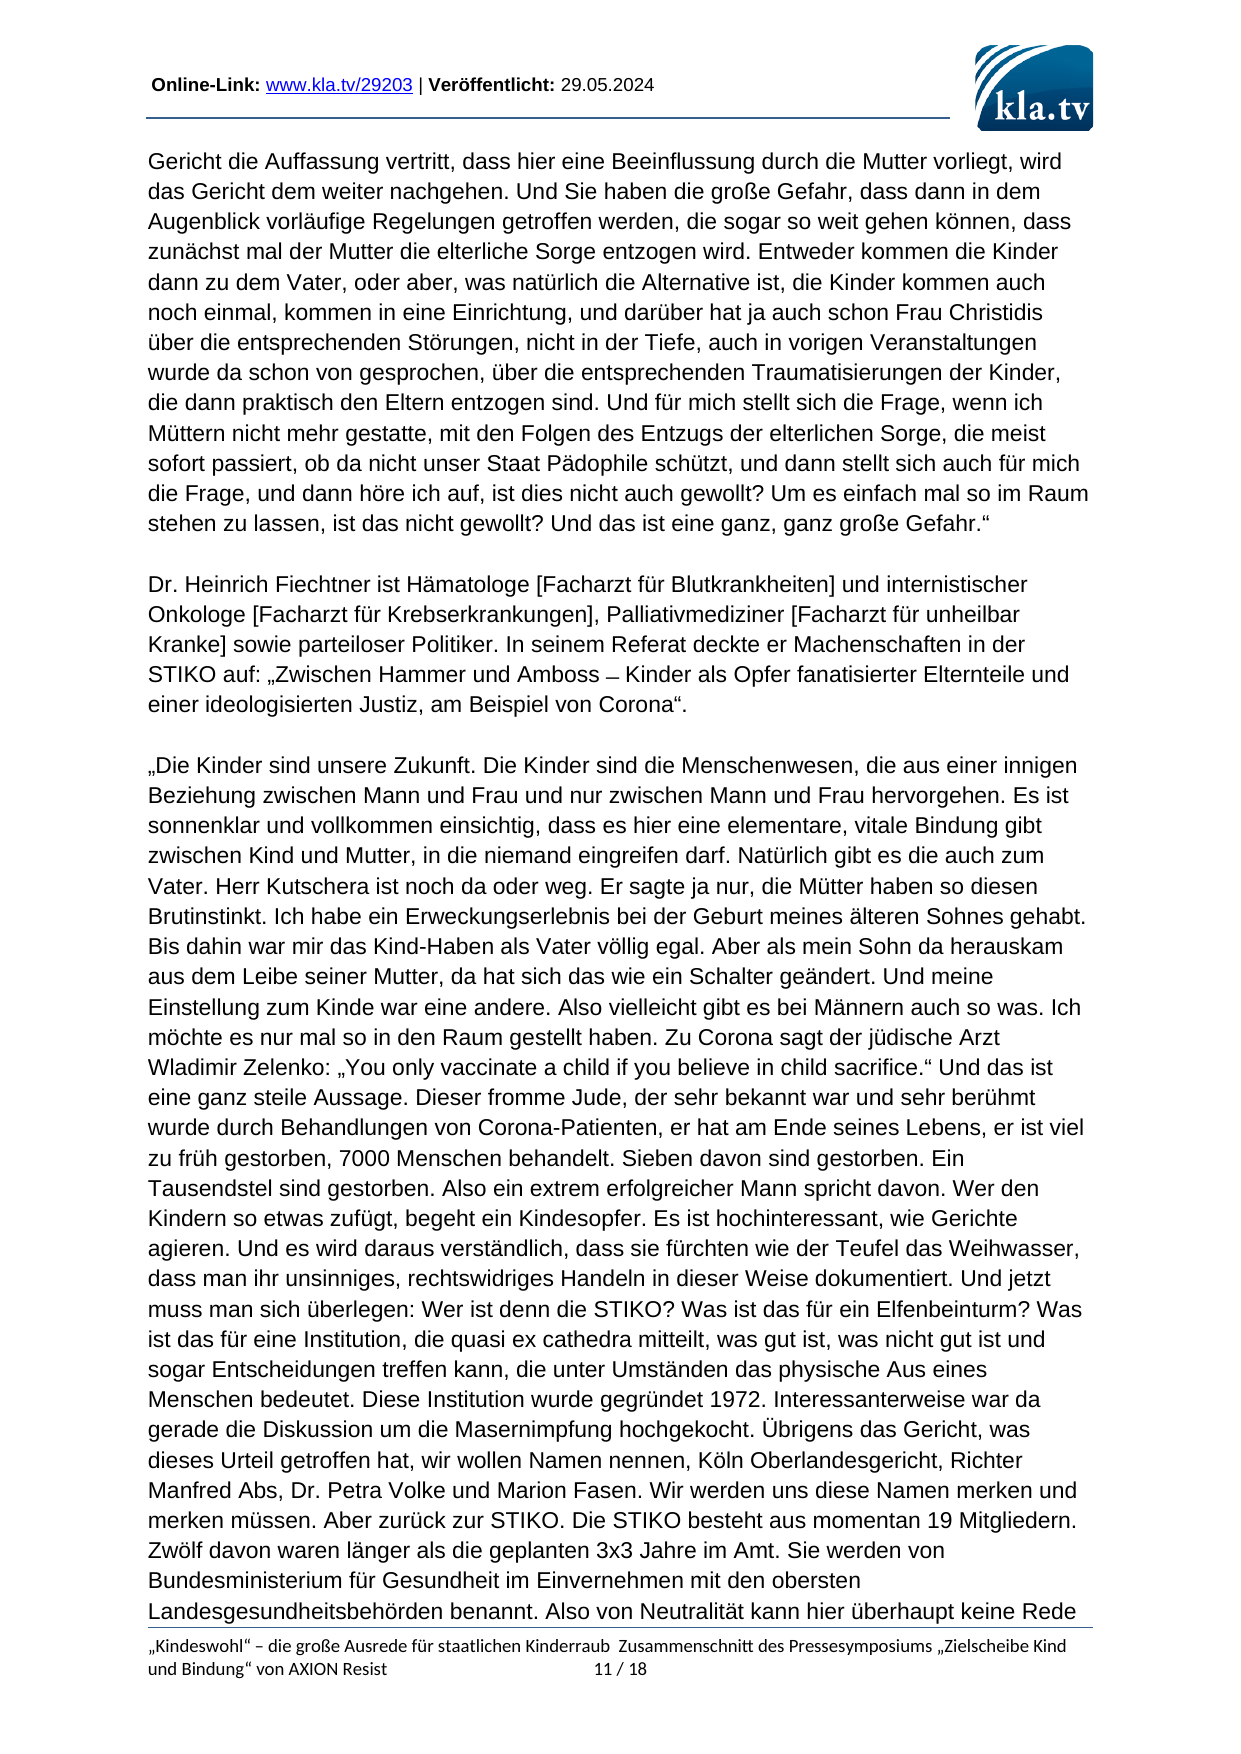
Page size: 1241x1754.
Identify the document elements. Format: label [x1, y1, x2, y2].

text [148, 148, 1093, 1624]
